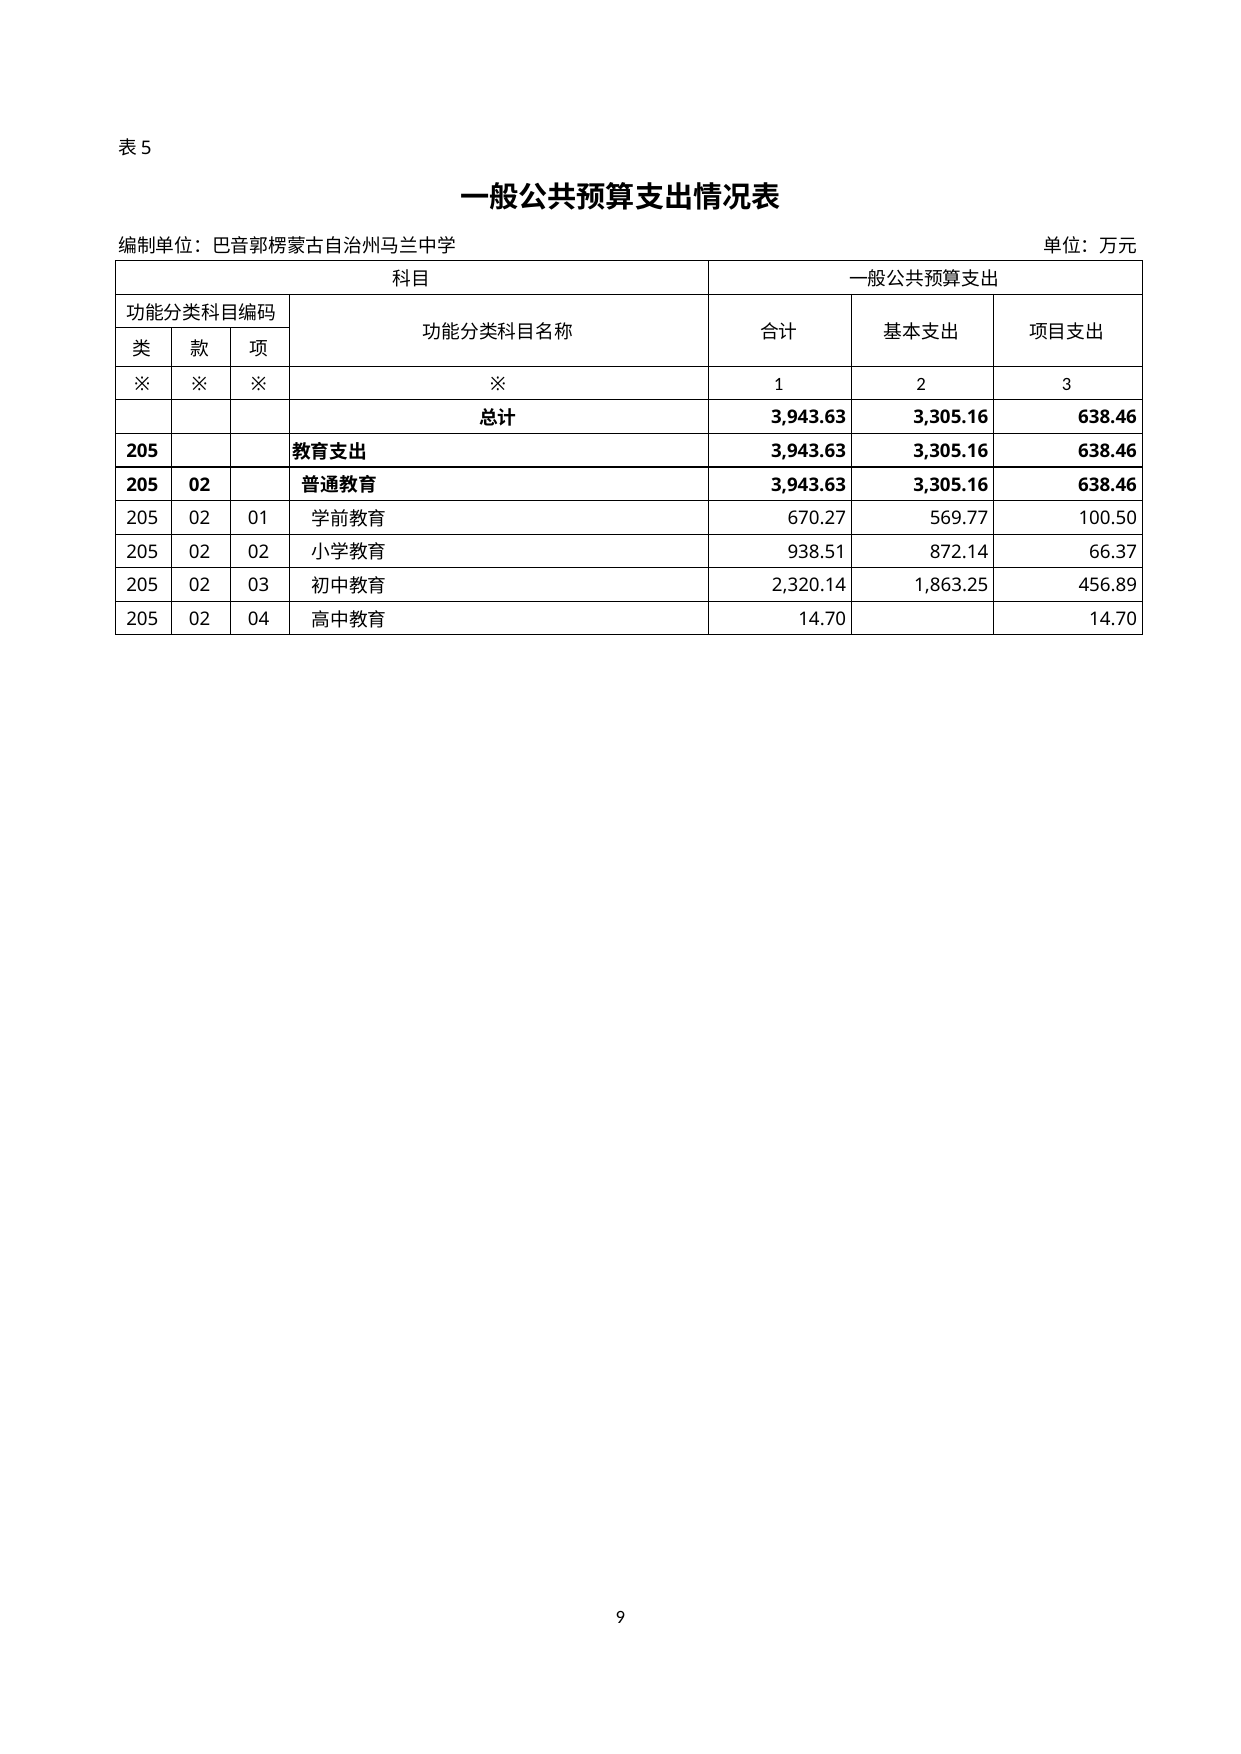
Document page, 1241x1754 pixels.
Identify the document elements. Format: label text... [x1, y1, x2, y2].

table_cell 872.14 [852, 535, 993, 567]
table_cell 类 [116, 328, 171, 366]
table_cell 普通教育 [290, 468, 708, 500]
table_cell 2 [852, 367, 993, 399]
table_cell ※ [116, 367, 171, 399]
table_cell [172, 434, 230, 466]
table_cell 205 [116, 468, 171, 500]
table_cell 638.46 [994, 400, 1142, 433]
table_cell [231, 434, 289, 466]
table_cell 3 [994, 367, 1142, 399]
table_cell 3,943.63 [709, 468, 851, 500]
table_cell 科目 [116, 261, 708, 294]
table_cell 3,305.16 [852, 400, 993, 433]
table_cell 670.27 [709, 501, 851, 533]
table_cell 3,305.16 [852, 434, 993, 466]
table_cell [231, 468, 289, 500]
table_cell 项目支出 [994, 295, 1142, 366]
table_cell [852, 602, 993, 634]
table_cell 02 [172, 535, 230, 567]
table_cell 款 [172, 328, 230, 366]
table_cell 04 [231, 602, 289, 634]
table_cell 小学教育 [290, 535, 708, 567]
table_cell ※ [231, 367, 289, 399]
table_cell 2,320.14 [709, 568, 851, 601]
table_cell 功能分类科目编码 [116, 295, 289, 327]
table_cell 66.37 [994, 535, 1142, 567]
table_cell 基本支出 [852, 295, 993, 366]
table_cell 功能分类科目名称 [290, 295, 708, 366]
table_cell 569.77 [852, 501, 993, 533]
table_cell 02 [172, 501, 230, 533]
table_cell 一般公共预算支出 [709, 261, 1142, 294]
table_cell 638.46 [994, 434, 1142, 466]
table_cell 14.70 [709, 602, 851, 634]
table_cell [172, 400, 230, 433]
table_cell [231, 400, 289, 433]
table_cell 205 [116, 535, 171, 567]
table_cell ※ [290, 367, 708, 399]
table_cell 100.50 [994, 501, 1142, 533]
table_cell 3,943.63 [709, 400, 851, 433]
table_cell 938.51 [709, 535, 851, 567]
table_cell 初中教育 [290, 568, 708, 601]
table_cell 02 [172, 602, 230, 634]
table_cell 02 [172, 468, 230, 500]
table_cell 教育支出 [290, 434, 708, 466]
table_cell 205 [116, 434, 171, 466]
table_cell 456.89 [994, 568, 1142, 601]
table_header 单位：万元 [964, 228, 1142, 260]
table_cell 1 [709, 367, 851, 399]
table_cell 638.46 [994, 468, 1142, 500]
table_cell [116, 400, 171, 433]
table_cell 205 [116, 602, 171, 634]
table_cell 14.70 [994, 602, 1142, 634]
table_cell 205 [116, 568, 171, 601]
table_cell 高中教育 [290, 602, 708, 634]
table_cell 项 [231, 328, 289, 366]
text 一般公共预算支出情况表 [118, 163, 1122, 228]
table_cell 02 [172, 568, 230, 601]
table_cell 01 [231, 501, 289, 533]
table_cell 学前教育 [290, 501, 708, 533]
table_cell 3,305.16 [852, 468, 993, 500]
table_header 编制单位：巴音郭楞蒙古自治州马兰中学 [116, 228, 964, 260]
table_cell 03 [231, 568, 289, 601]
table_cell 205 [116, 501, 171, 533]
table_cell ※ [172, 367, 230, 399]
table_cell 合计 [709, 295, 851, 366]
table_cell 02 [231, 535, 289, 567]
text 表5 [118, 130, 1122, 163]
table_cell 1,863.25 [852, 568, 993, 601]
table_cell 3,943.63 [709, 434, 851, 466]
table_cell 总计 [290, 400, 708, 433]
